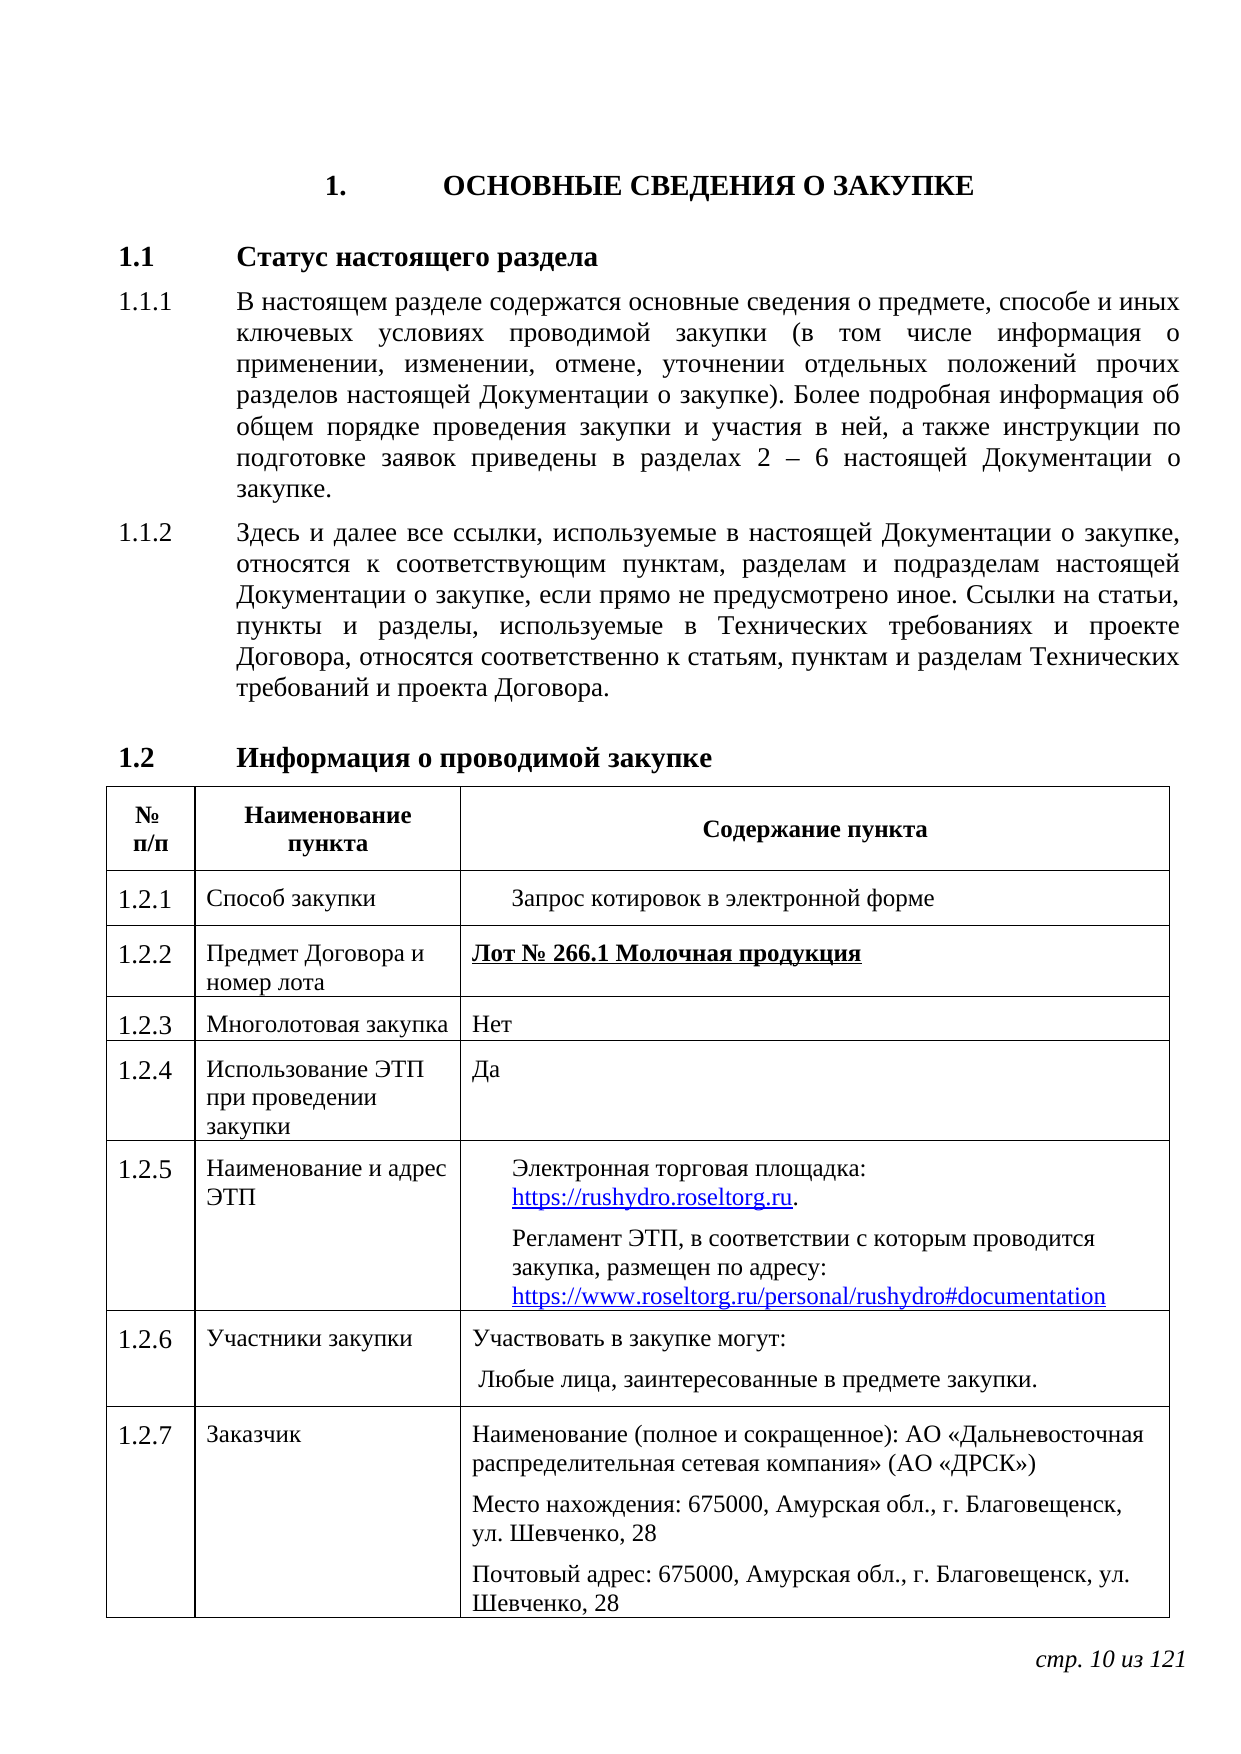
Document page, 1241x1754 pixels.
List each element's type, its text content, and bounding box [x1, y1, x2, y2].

table_cell Да [461, 1041, 1169, 1140]
table_cell Многолотовая закупка [196, 997, 460, 1040]
table_cell [107, 1311, 194, 1406]
table_cell Предмет Договора и номер лота [196, 926, 460, 996]
table_cell Электронная торговая площадка: https://rushydro.roseltorg.ru. Регламент ЭТП, в соответствии с которым проводится закупка, размещен по адресу: https://www.roseltorg.ru/personal/rushydro#documentation [461, 1141, 1169, 1310]
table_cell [461, 1407, 1169, 1617]
table_header № п/п [107, 787, 194, 870]
table_cell Участники закупки [196, 1311, 460, 1406]
subtitle Информация о проводимой закупке [118, 740, 1181, 774]
table_cell [107, 1041, 194, 1140]
table_cell Использование ЭТП при проведении закупки [196, 1041, 460, 1140]
table_header Содержание пункта [461, 787, 1169, 870]
table_cell [107, 926, 194, 996]
table_cell Участвовать в закупке могут: Любые лица, заинтересованные в предмете закупки. [461, 1311, 1169, 1406]
subtitle ОСНОВНЫЕ СВЕДЕНИЯ О ЗАКУПКЕ [118, 168, 1181, 202]
table_cell Заказчик [196, 1407, 460, 1617]
table_cell [107, 1407, 194, 1617]
text Здесь и далее все ссылки, используемые в настоящей Документации о закупке, относятся к соответствующим пунктам, разделам и подразделам настоящей Документации о закупке, если прямо не предусмотрено иное. Ссылки на статьи, пункты и разделы, используемые в Технических требованиях и проекте Договора, относятся соответственно к статьям, пунктам и разделам Технических требований и проекта Договора. [118, 516, 1181, 703]
table_cell [107, 1141, 194, 1310]
table_cell Запрос котировок в электронной форме [461, 871, 1169, 924]
list В настоящем разделе содержатся основные сведения о предмете, способе и иных ключевых условиях проводимой закупки (в том числе информация о применении, изменении, отмене, уточнении отдельных положений прочих разделов настоящей Документации о закупке). Более подробная информация об общем порядке проведения закупки и участия в ней, а также инструкции по подготовке заявок приведены в разделах 2 – 6 настоящей Документации о закупке. [118, 285, 1181, 503]
table_header Наименование пункта [196, 787, 460, 870]
table_cell [107, 871, 194, 924]
table_cell Способ закупки [196, 871, 460, 924]
subtitle Статус настоящего раздела [118, 239, 1181, 273]
table_cell Нет [461, 997, 1169, 1040]
table_cell [107, 997, 194, 1040]
table_cell Наименование и адрес ЭТП [196, 1141, 460, 1310]
table_cell Лот № 266.1 Молочная продукция [461, 926, 1169, 996]
